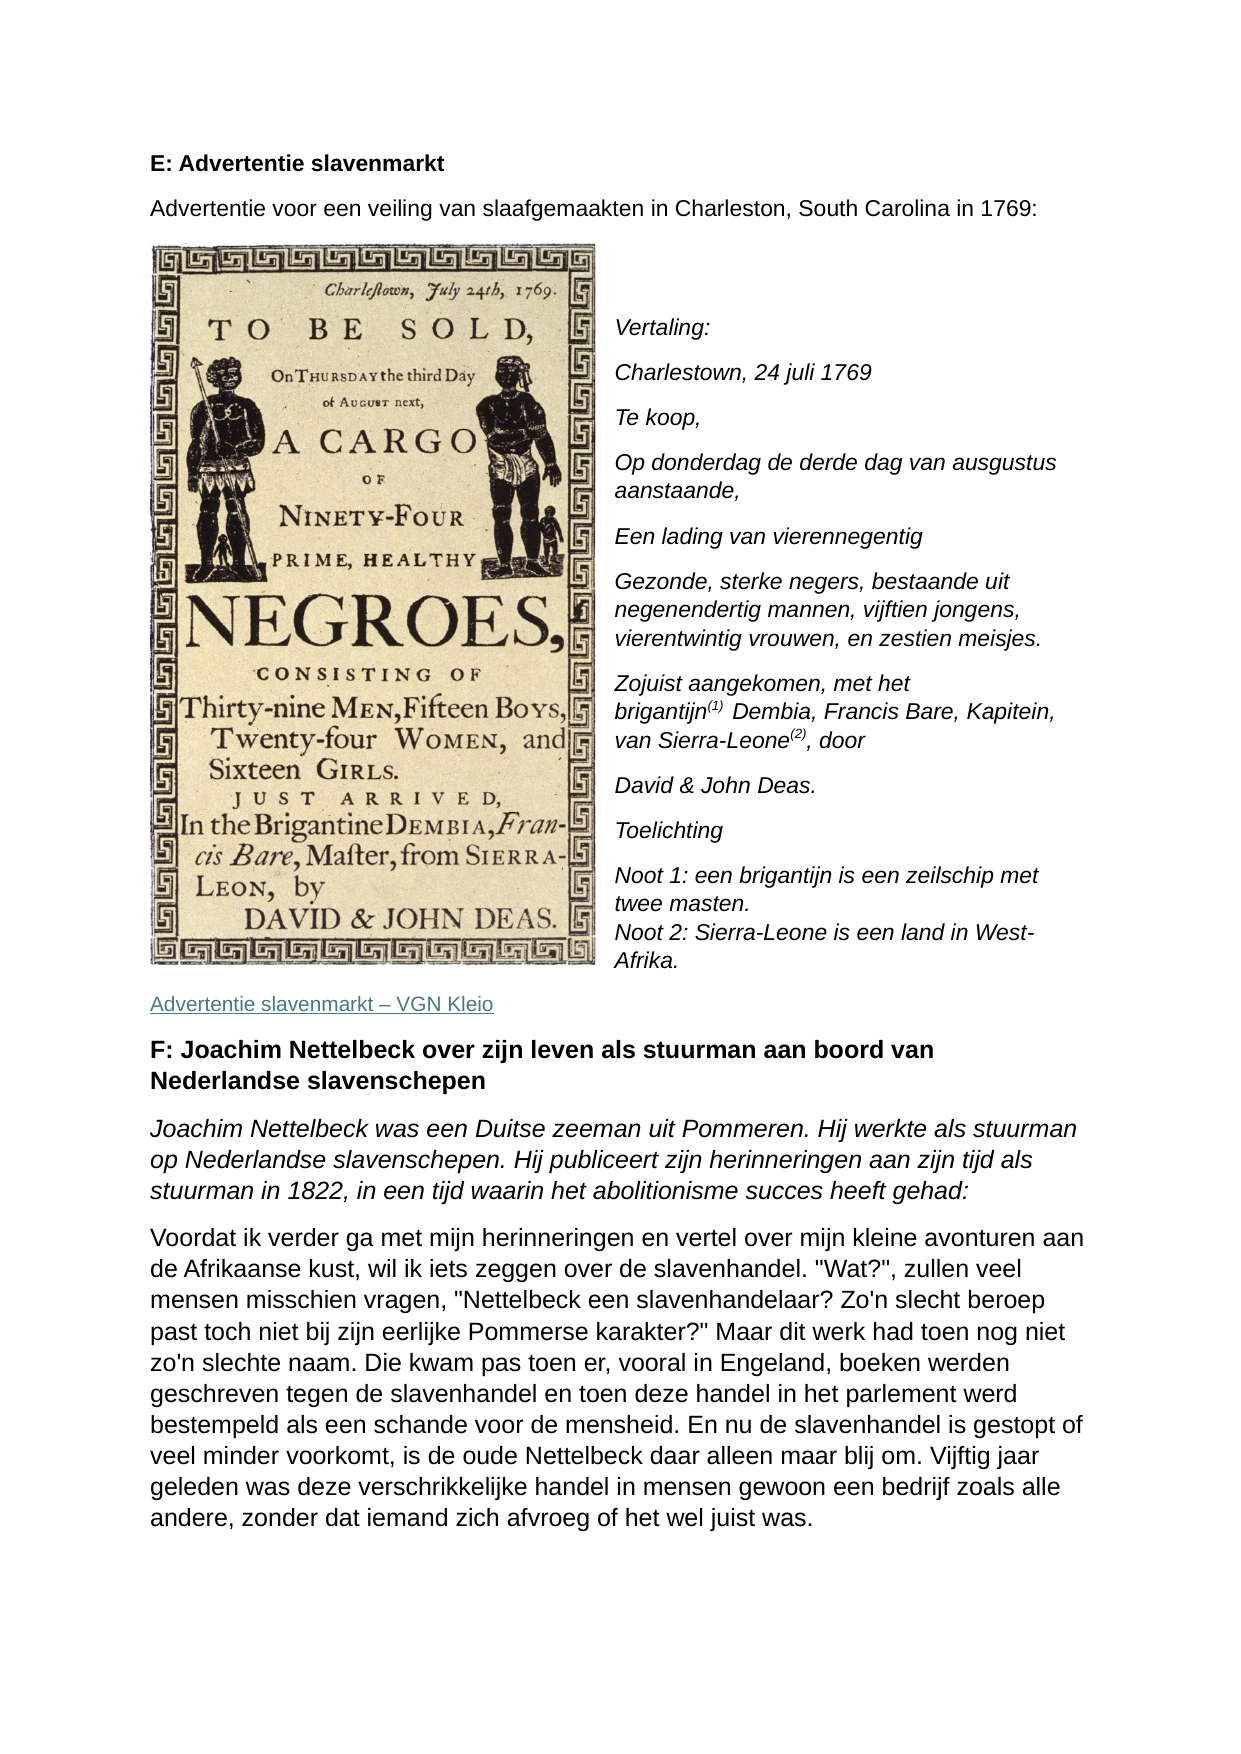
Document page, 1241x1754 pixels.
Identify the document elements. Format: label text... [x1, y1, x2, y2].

text Joachim Nettelbeck was een Duitse zeeman uit Pommeren. Hij werkte als stuurman op Nederlandse slavenschepen. Hij publiceert zijn herinneringen aan zijn tijd als stuurman in 1822, in een tijd waarin het abolitionisme succes heeft gehad: [150, 1113, 1090, 1204]
text Zojuist aangekomen, met het brigantijn(1) Dembia, Francis Bare, Kapitein, van Sierra-Leone(2), door [596, 670, 1090, 753]
text Vertaling: [150, 240, 1090, 340]
text David & John Deas. [596, 772, 1090, 798]
text Noot 1: een brigantijn is een zeilschip met twee masten. Noot 2: Sierra-Leone is een land in West-Afrika. [150, 862, 1090, 973]
text Charlestown, 24 juli 1769 [596, 359, 1090, 385]
text Een lading van vierennegentig [596, 523, 1090, 549]
text Advertentie slavenmarkt – VGN Kleio [150, 992, 1090, 1016]
text Gezonde, sterke negers, bestaande uit negenendertig mannen, vijftien jongens, vierentwintig vrouwen, en zestien meisjes. [596, 568, 1090, 651]
text Op donderdag de derde dag van ausgustus aanstaande, [596, 449, 1090, 504]
text F: Joachim Nettelbeck over zijn leven als stuurman aan boord van Nederlandse slavenschepen [150, 1035, 1090, 1094]
text Te koop, [596, 404, 1090, 430]
text Voordat ik verder ga met mijn herinneringen en vertel over mijn kleine avonturen aan de Afrikaanse kust, wil ik iets zeggen over de slavenhandel. "Wat?", zullen veel mensen misschien vragen, "Nettelbeck een slavenhandelaar? Zo'n slecht beroep past toch niet bij zijn eerlijke Pommerse karakter?" Maar dit werk had toen nog niet zo'n slechte naam. Die kwam pas toen er, vooral in Engeland, boeken werden geschreven tegen de slavenhandel en toen deze handel in het parlement werd bestempeld als een schande voor de mensheid. En nu de slavenhandel is gestopt of veel minder voorkomt, is de oude Nettelbeck daar alleen maar blij om. Vijftig jaar geleden was deze verschrikkelijke handel in mensen gewoon een bedrijf zoals alle andere, zonder dat iemand zich afvroeg of het wel juist was. [150, 1223, 1090, 1531]
text E: Advertentie slavenmarkt [150, 150, 1090, 176]
text Toelichting [596, 817, 1090, 843]
picture [150, 243, 596, 965]
text Advertentie voor een veiling van slaafgemaakten in Charleston, South Carolina in 1769: [150, 195, 1090, 221]
